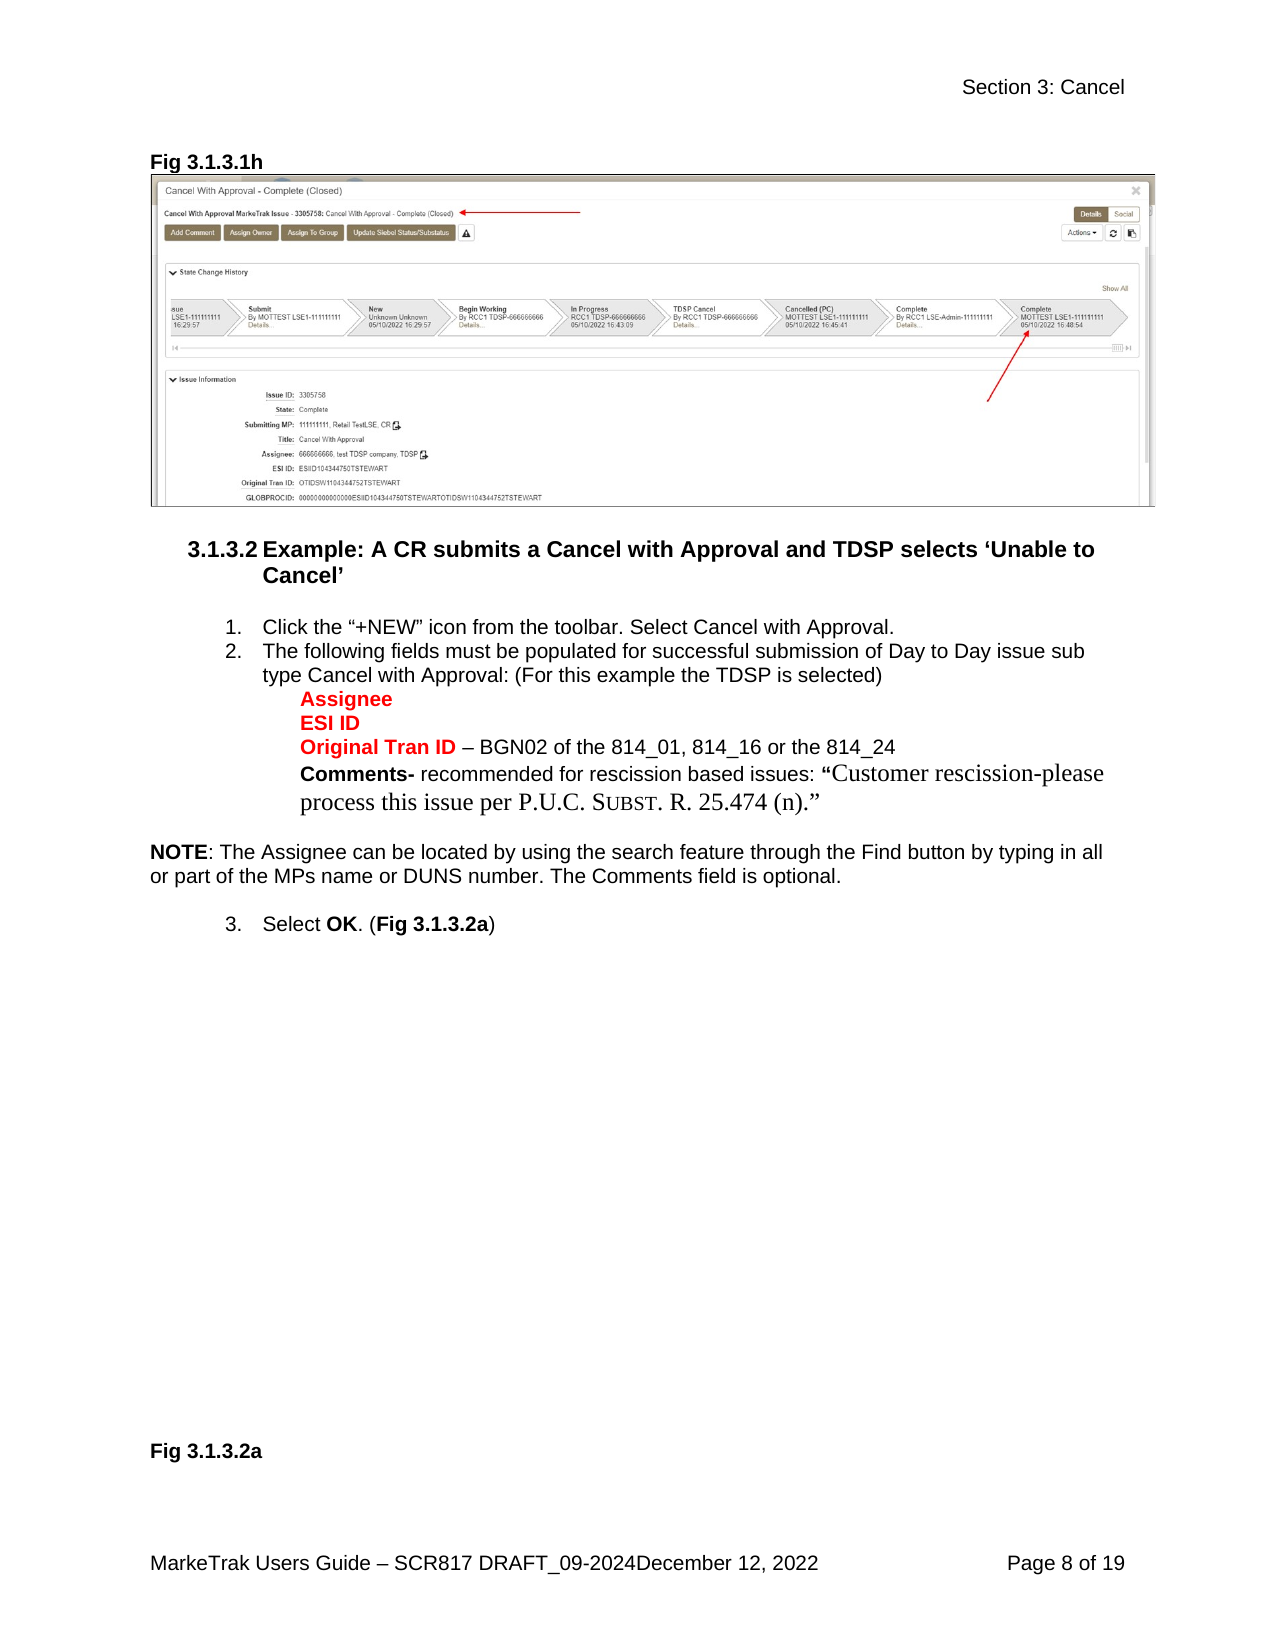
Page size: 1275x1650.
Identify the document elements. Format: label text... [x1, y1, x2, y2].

list Select OK. (Fig 3.1.3.2a) [225, 912, 1125, 936]
text NOTE: The Assignee can be located by using the search feature through the Find button by typing in all or part of the MPs name or DUNS number. The Comments field is optional. [150, 840, 1125, 888]
text Comments- recommended for rescission based issues: “Customer rescission-please process this issue per P.U.C. Subst. R. 25.474 (n).” [300, 758, 1125, 816]
list The following fields must be populated for successful submission of Day to Day issue sub type Cancel with Approval: (For this example the TDSP is selected) [225, 639, 1125, 687]
list Click the “+NEW” icon from the toolbar. Select Cancel with Approval. [225, 615, 1125, 639]
text Fig 3.1.3.1h [150, 150, 1125, 173]
text Assignee [300, 687, 1125, 711]
text Original Tran ID – BGN02 of the 814_01, 814_16 or the 814_24 [300, 734, 1125, 758]
text Fig 3.1.3.2a [150, 1439, 1125, 1463]
text ESI ID [300, 711, 1125, 734]
list Example: A CR submits a Cancel with Approval and TDSP selects ‘Unable to Cancel’ [187, 536, 1125, 588]
picture [150, 173, 1155, 507]
